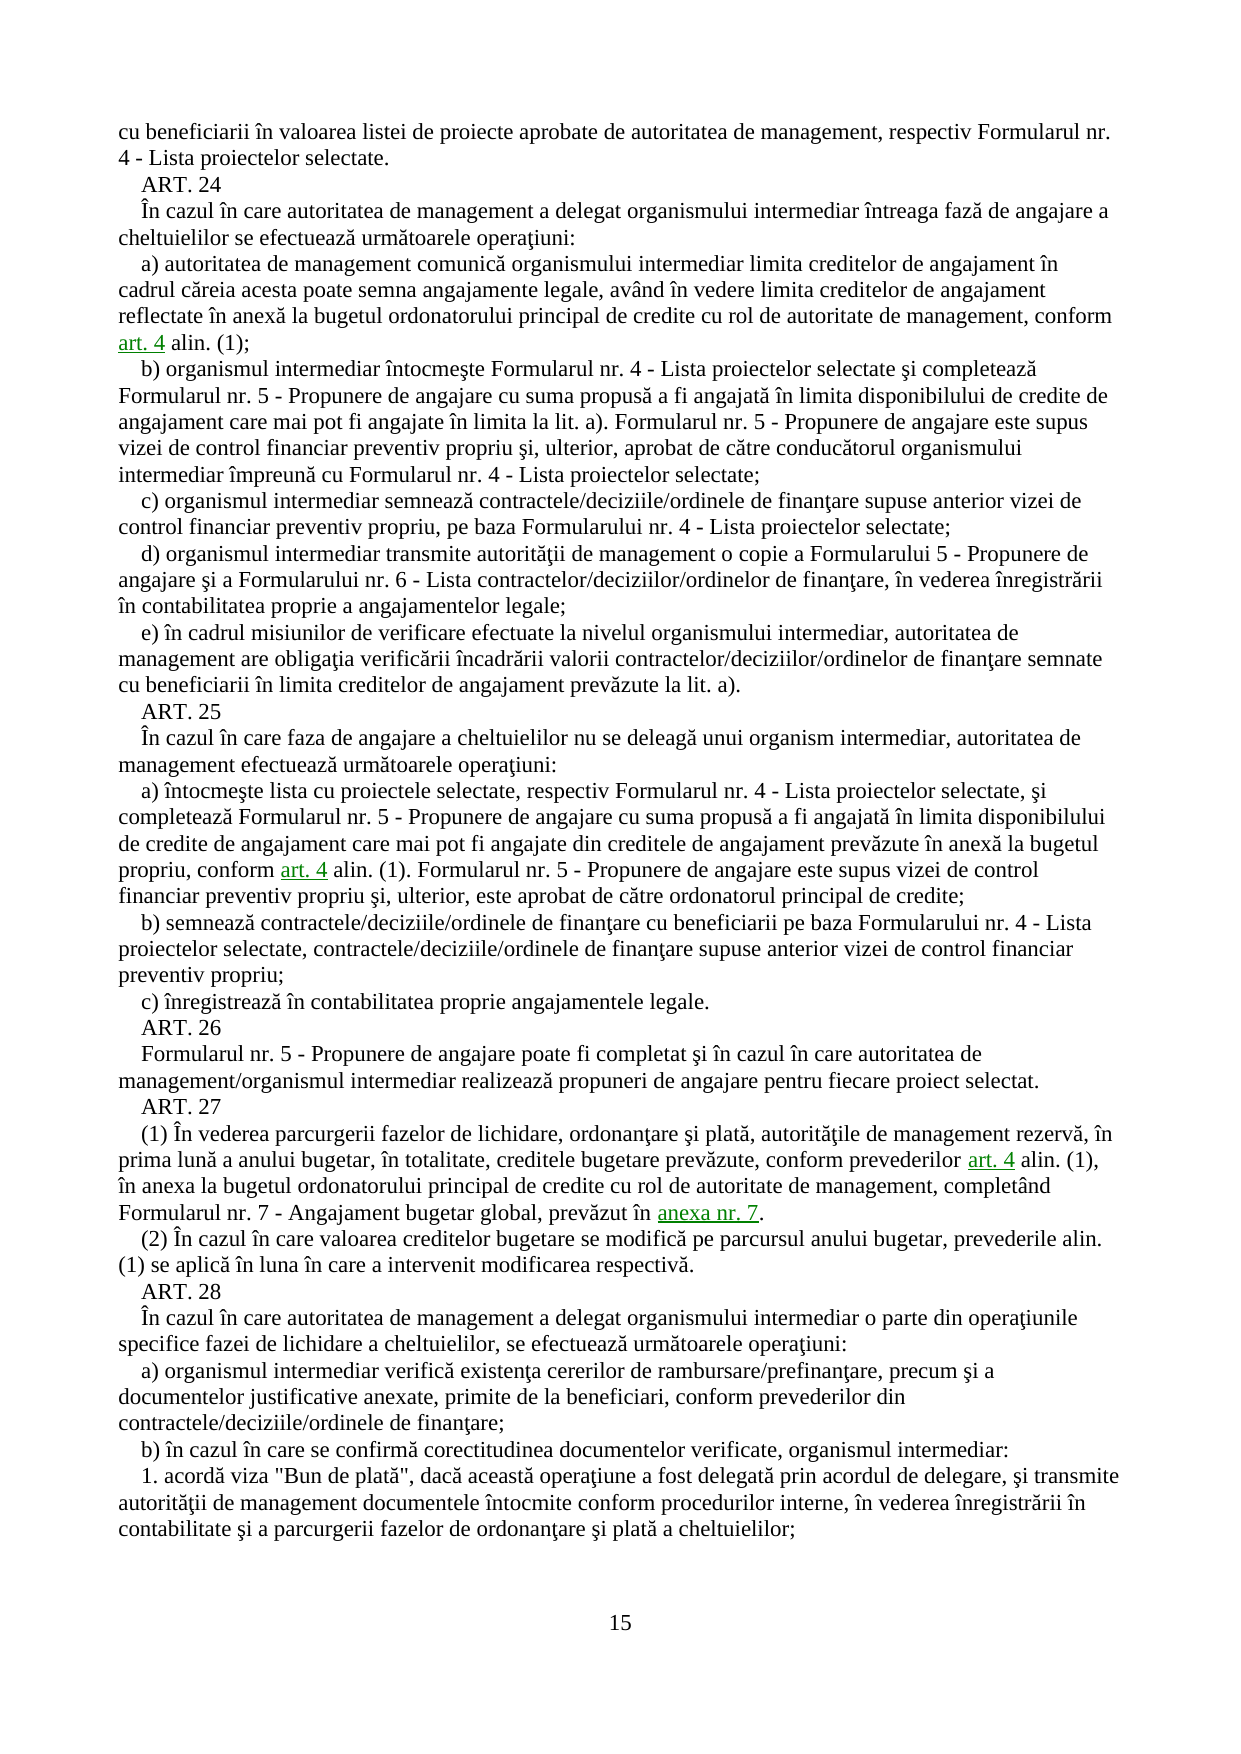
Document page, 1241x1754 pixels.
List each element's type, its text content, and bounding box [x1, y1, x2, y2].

text (2) În cazul în care valoarea creditelor bugetare se modifică pe parcursul anului bugetar, prevederile alin. (1) se aplică în luna în care a intervenit modificarea respectivă. [118, 1225, 1122, 1278]
text În cazul în care autoritatea de management a delegat organismului intermediar întreaga fază de angajare a cheltuielilor se efectuează următoarele operaţiuni: [118, 197, 1122, 250]
text ART. 25 [118, 698, 1122, 724]
text ART. 28 [118, 1278, 1122, 1304]
text b) organismul intermediar întocmeşte Formularul nr. 4 - Lista proiectelor selectate şi completează Formularul nr. 5 - Propunere de angajare cu suma propusă a fi angajată în limita disponibilului de credite de angajament care mai pot fi angajate în limita la lit. a). Formularul nr. 5 - Propunere de angajare este supus vizei de control financiar preventiv propriu şi, ulterior, aprobat de către conducătorul organismului intermediar împreună cu Formularul nr. 4 - Lista proiectelor selectate; [118, 355, 1122, 487]
text ART. 27 [118, 1093, 1122, 1119]
text a) întocmeşte lista cu proiectele selectate, respectiv Formularul nr. 4 - Lista proiectelor selectate, şi completează Formularul nr. 5 - Propunere de angajare cu suma propusă a fi angajată în limita disponibilului de credite de angajament care mai pot fi angajate din creditele de angajament prevăzute în anexă la bugetul propriu, conform art. 4 alin. (1). Formularul nr. 5 - Propunere de angajare este supus vizei de control financiar preventiv propriu şi, ulterior, este aprobat de către ordonatorul principal de credite; [118, 777, 1122, 909]
text (1) În vederea parcurgerii fazelor de lichidare, ordonanţare şi plată, autorităţile de management rezervă, în prima lună a anului bugetar, în totalitate, creditele bugetare prevăzute, conform prevederilor art. 4 alin. (1), în anexa la bugetul ordonatorului principal de credite cu rol de autoritate de management, completând Formularul nr. 7 - Angajament bugetar global, prevăzut în anexa nr. 7. [118, 1119, 1122, 1225]
text d) organismul intermediar transmite autorităţii de management o copie a Formularului 5 - Propunere de angajare şi a Formularului nr. 6 - Lista contractelor/deciziilor/ordinelor de finanţare, în vederea înregistrării în contabilitatea proprie a angajamentelor legale; [118, 540, 1122, 619]
text a) autoritatea de management comunică organismului intermediar limita creditelor de angajament în cadrul căreia acesta poate semna angajamente legale, având în vedere limita creditelor de angajament reflectate în anexă la bugetul ordonatorului principal de credite cu rol de autoritate de management, conform art. 4 alin. (1); [118, 250, 1122, 355]
text b) în cazul în care se confirmă corectitudinea documentelor verificate, organismul intermediar: [118, 1436, 1122, 1462]
text ART. 24 [118, 171, 1122, 197]
text În cazul în care faza de angajare a cheltuielilor nu se deleagă unui organism intermediar, autoritatea de management efectuează următoarele operaţiuni: [118, 724, 1122, 777]
text c) organismul intermediar semnează contractele/deciziile/ordinele de finanţare supuse anterior vizei de control financiar preventiv propriu, pe baza Formularului nr. 4 - Lista proiectelor selectate; [118, 487, 1122, 540]
text a) organismul intermediar verifică existenţa cererilor de rambursare/prefinanţare, precum şi a documentelor justificative anexate, primite de la beneficiari, conform prevederilor din contractele/deciziile/ordinele de finanţare; [118, 1357, 1122, 1436]
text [118, 118, 1122, 171]
text b) semnează contractele/deciziile/ordinele de finanţare cu beneficiarii pe baza Formularului nr. 4 - Lista proiectelor selectate, contractele/deciziile/ordinele de finanţare supuse anterior vizei de control financiar preventiv propriu; [118, 909, 1122, 988]
text e) în cadrul misiunilor de verificare efectuate la nivelul organismului intermediar, autoritatea de management are obligaţia verificării încadrării valorii contractelor/deciziilor/ordinelor de finanţare semnate cu beneficiarii în limita creditelor de angajament prevăzute la lit. a). [118, 619, 1122, 698]
text În cazul în care autoritatea de management a delegat organismului intermediar o parte din operaţiunile specifice fazei de lichidare a cheltuielilor, se efectuează următoarele operaţiuni: [118, 1304, 1122, 1357]
text c) înregistrează în contabilitatea proprie angajamentele legale. [118, 988, 1122, 1014]
text Formularul nr. 5 - Propunere de angajare poate fi completat şi în cazul în care autoritatea de management/organismul intermediar realizează propuneri de angajare pentru fiecare proiect selectat. [118, 1041, 1122, 1093]
text 1. acordă viza "Bun de plată", dacă această operaţiune a fost delegată prin acordul de delegare, şi transmite autorităţii de management documentele întocmite conform procedurilor interne, în vederea înregistrării în contabilitate şi a parcurgerii fazelor de ordonanţare şi plată a cheltuielilor; [118, 1462, 1122, 1541]
text ART. 26 [118, 1014, 1122, 1041]
